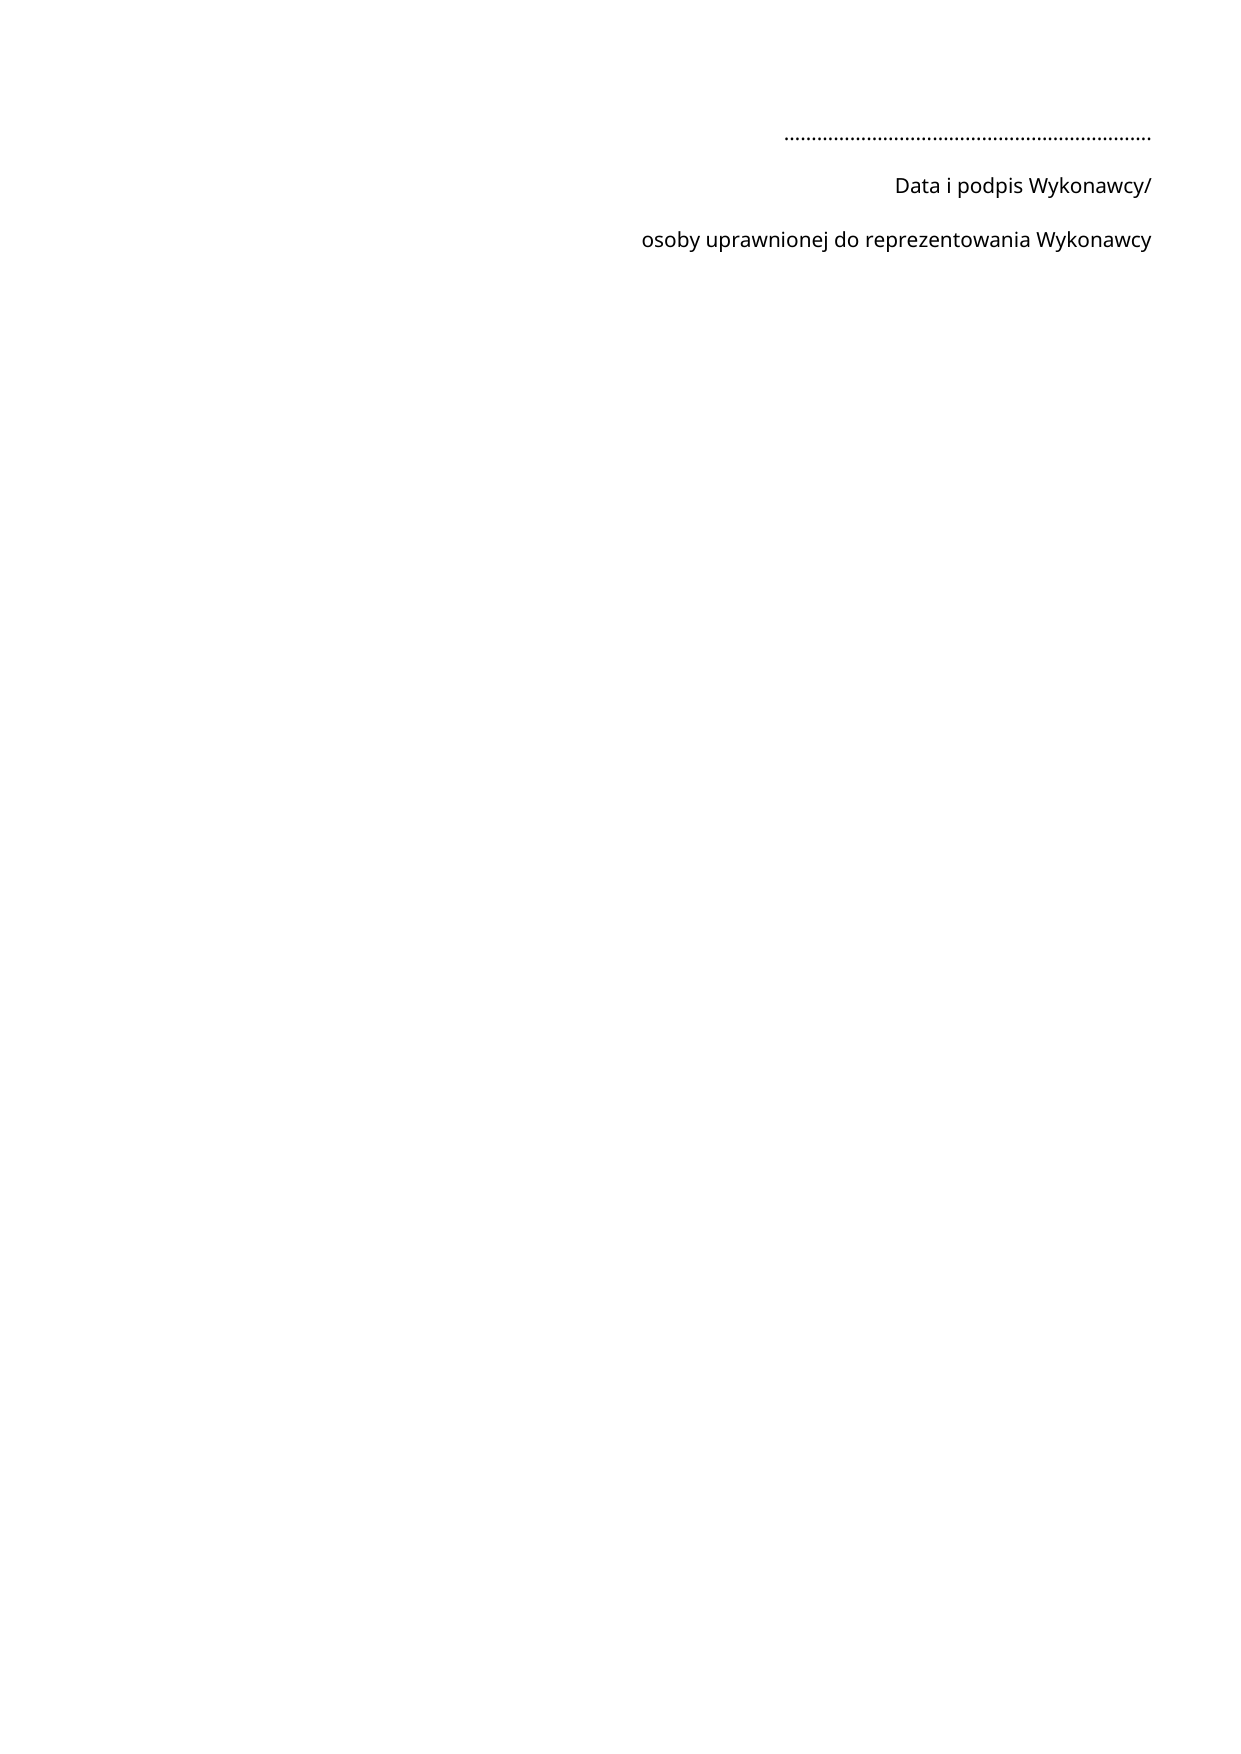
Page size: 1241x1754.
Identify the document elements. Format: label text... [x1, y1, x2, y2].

text …………………………………………………………. [177, 118, 1152, 147]
text Data i podpis Wykonawcy/ [177, 172, 1152, 200]
text osoby uprawnionej do reprezentowania Wykonawcy [177, 225, 1152, 253]
